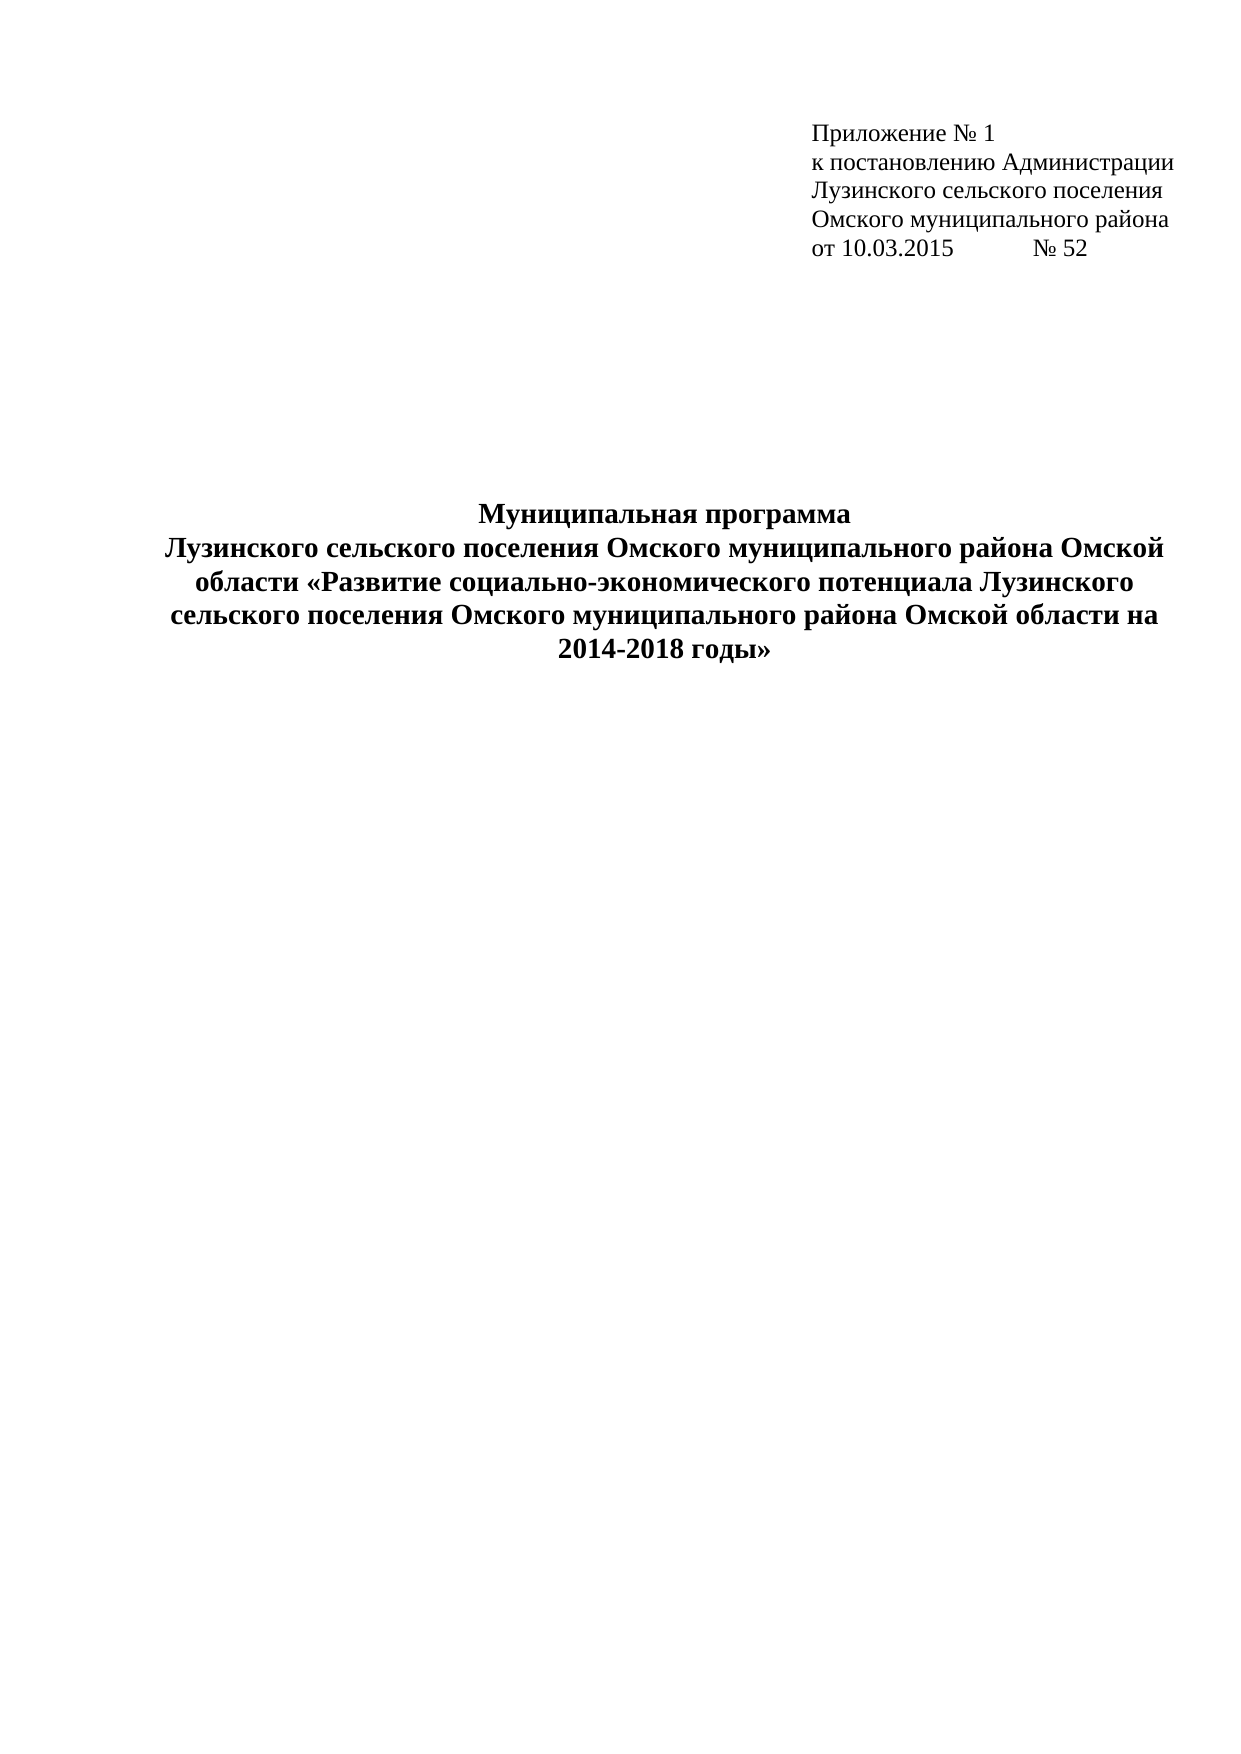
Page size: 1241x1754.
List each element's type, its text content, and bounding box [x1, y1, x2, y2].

text к постановлению Администрации [738, 147, 1181, 176]
text Муниципальная программа [148, 497, 1181, 530]
text Лузинского сельского поселения [811, 176, 1181, 204]
text Лузинского сельского поселения Омского муниципального района Омской области «Развитие социально-экономического потенциала Лузинского сельского поселения Омского муниципального района Омской области на 2014-2018 годы» [148, 530, 1181, 664]
text от 10.03.2015 № 52 [738, 233, 1181, 262]
text Омского муниципального района [738, 204, 1181, 233]
text Приложение № 1 [738, 118, 1181, 147]
